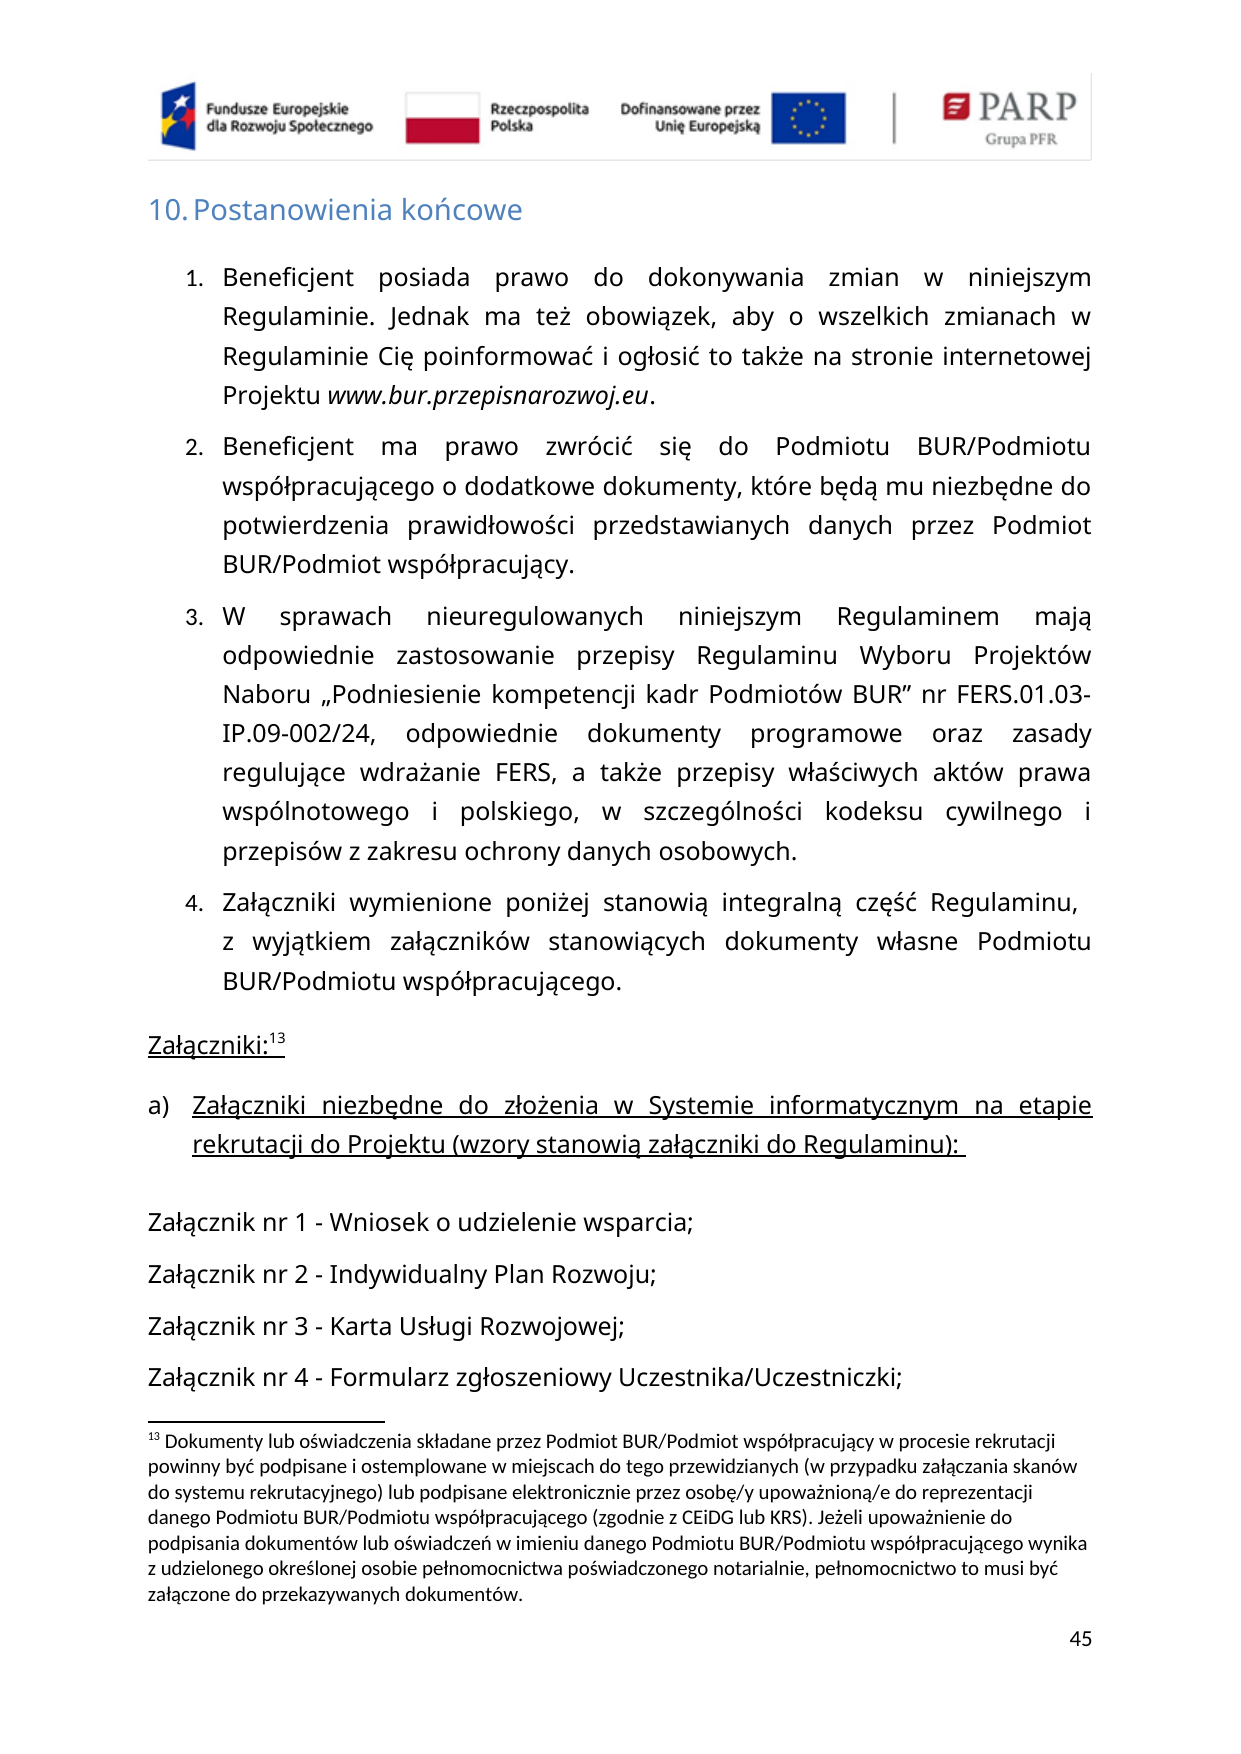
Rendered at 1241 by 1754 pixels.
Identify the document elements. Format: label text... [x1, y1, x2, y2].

list Beneficjent ma prawo zwrócić się do Podmiotu BUR/Podmiotu współpracującego o dodatkowe dokumenty, które będą mu niezbędne do potwierdzenia prawidłowości przedstawianych danych przez Podmiot BUR/Podmiot współpracujący. [185, 429, 1092, 581]
text Załącznik nr 3 - Karta Usługi Rozwojowej; [148, 1308, 1092, 1342]
text Załącznik nr 1 - Wniosek o udzielenie wsparcia; [148, 1205, 1092, 1239]
list Załączniki wymienione poniżej stanowią integralną część Regulaminu, z wyjątkiem załączników stanowiących dokumenty własne Podmiotu BUR/Podmiotu współpracującego. [185, 885, 1092, 997]
list Postanowienia końcowe [148, 189, 1092, 229]
list W sprawach nieuregulowanych niniejszym Regulaminem mają odpowiednie zastosowanie przepisy Regulaminu Wyboru Projektów Naboru „Podniesienie kompetencji kadr Podmiotów BUR” nr FERS.01.03-IP.09-002/24, odpowiednie dokumenty programowe oraz zasady regulujące wdrażanie FERS, a także przepisy właściwych aktów prawa wspólnotowego i polskiego, w szczególności kodeksu cywilnego i przepisów z zakresu ochrony danych osobowych. [185, 598, 1092, 867]
text Załącznik nr 2 - Indywidualny Plan Rozwoju; [148, 1256, 1092, 1291]
text Załączniki: [148, 1027, 1092, 1061]
text Załącznik nr 4 - Formularz zgłoszeniowy Uczestnika/Uczestniczki; [148, 1360, 1092, 1394]
list Załączniki niezbędne do złożenia w Systemie informatycznym na etapie rekrutacji do Projektu (wzory stanowią załączniki do Regulaminu): [148, 1087, 1092, 1161]
picture [147, 73, 1093, 162]
list Beneficjent posiada prawo do dokonywania zmian w niniejszym Regulaminie. Jednak ma też obowiązek, aby o wszelkich zmianach w Regulaminie Cię poinformować i ogłosić to także na stronie internetowej Projektu www.bur.przepisnarozwoj.eu. [185, 260, 1092, 411]
